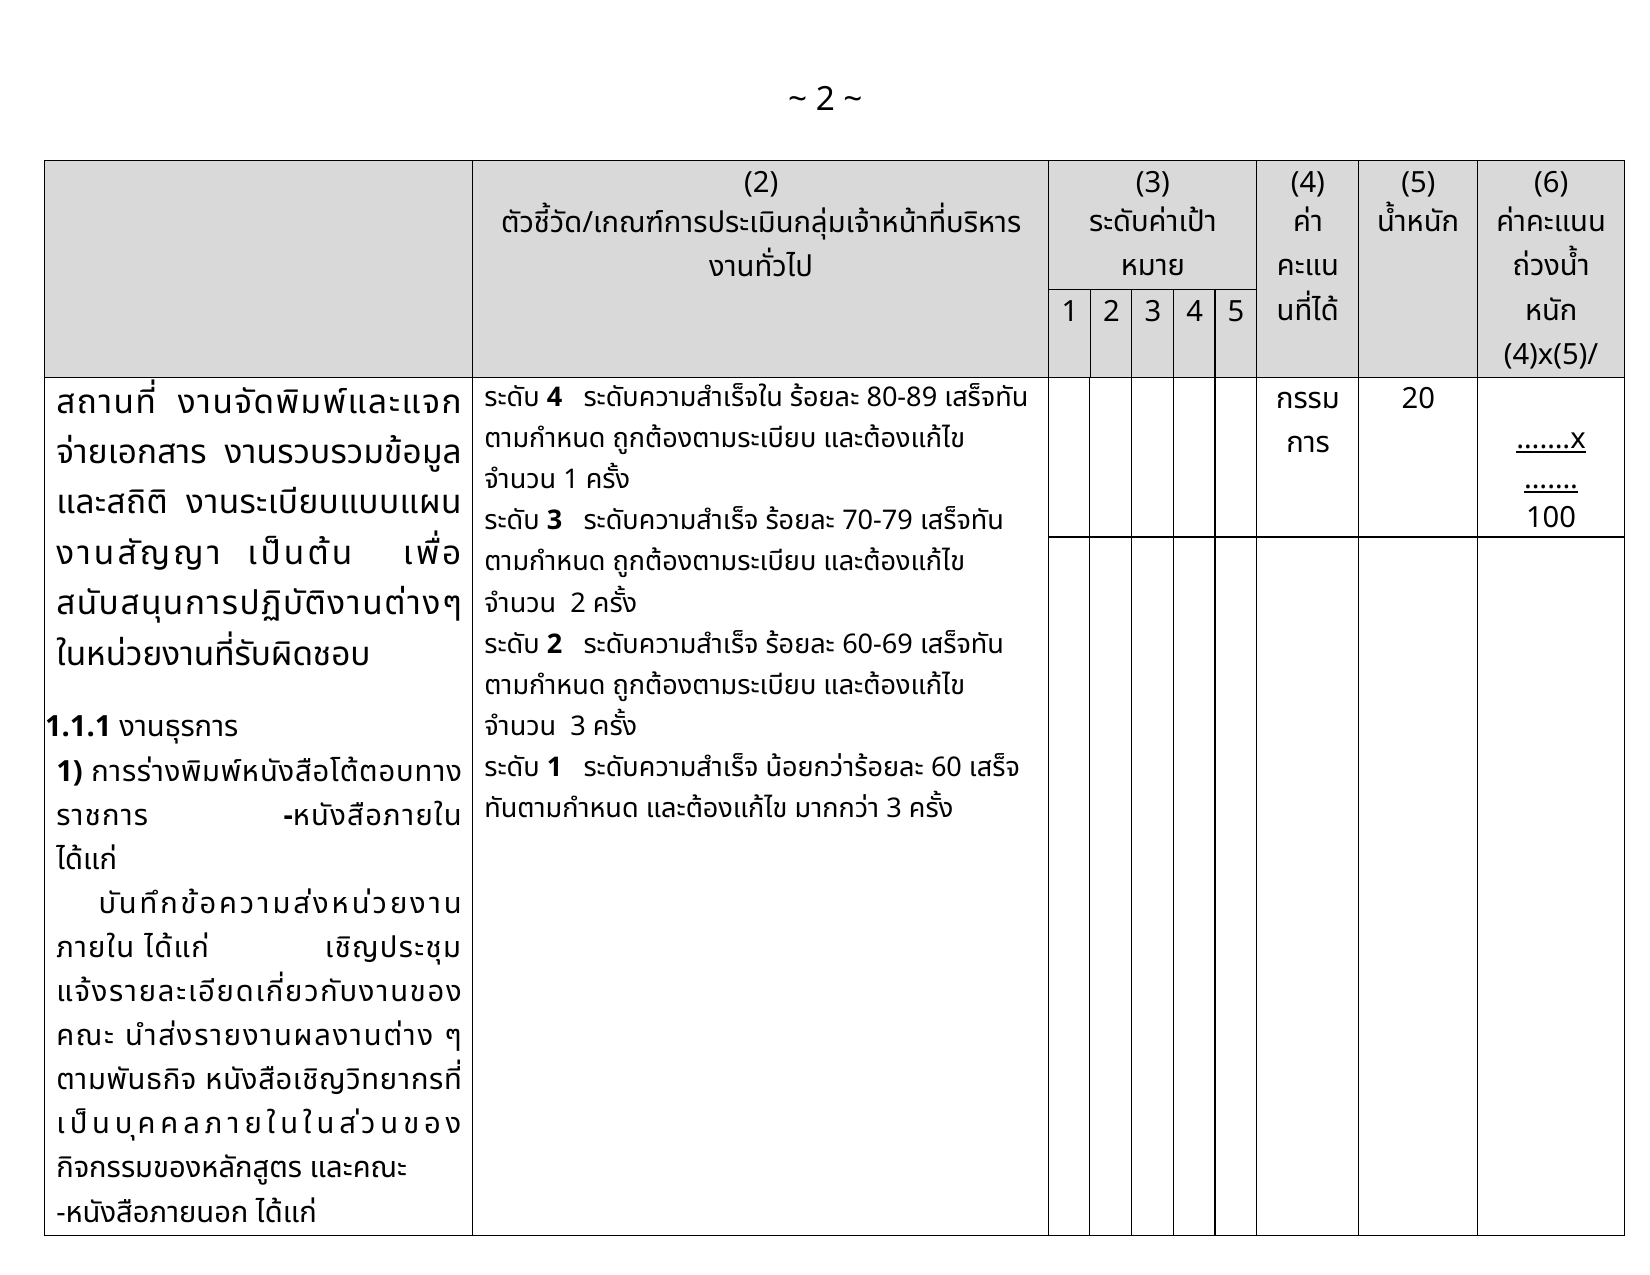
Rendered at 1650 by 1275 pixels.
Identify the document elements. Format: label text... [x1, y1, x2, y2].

table_cell [1049, 378, 1089, 536]
table_cell [1478, 538, 1624, 1235]
table_cell [1257, 538, 1358, 1235]
table_header (6) ค่าคะแนนถ่วงน้ำหนัก (4)x(5)/100 [1478, 161, 1624, 377]
table_cell 20 [1359, 378, 1477, 536]
table_cell 5 [1216, 290, 1256, 377]
table_cell [1174, 378, 1214, 536]
table_cell [1216, 378, 1256, 536]
table_cell …….x ……. 100 [1478, 378, 1624, 536]
table_cell 3 [1132, 290, 1173, 377]
table_cell 4 [1174, 290, 1214, 377]
table_cell [1049, 538, 1089, 1235]
table_cell [1359, 538, 1477, 1235]
table_header (3) ระดับค่าเป้าหมาย [1049, 161, 1256, 289]
table_cell กรรมการ [1257, 378, 1358, 536]
table_header (4) ค่าคะแนนที่ได้ [1257, 161, 1358, 377]
table_cell 2 [1091, 290, 1131, 377]
table_cell [1216, 538, 1256, 1235]
table_cell [1132, 378, 1173, 536]
table_cell [1090, 538, 1131, 1235]
table_header (5) น้ำหนัก [1359, 161, 1477, 377]
table_header (2) ตัวชี้วัด/เกณฑ์การประเมินกลุ่มเจ้าหน้าที่บริหารงานทั่วไป [473, 161, 1048, 377]
table_header [45, 161, 472, 377]
table_cell [1090, 378, 1131, 536]
table_cell 1 [1049, 290, 1090, 377]
table_cell [1174, 538, 1214, 1235]
table_cell [1132, 538, 1173, 1235]
